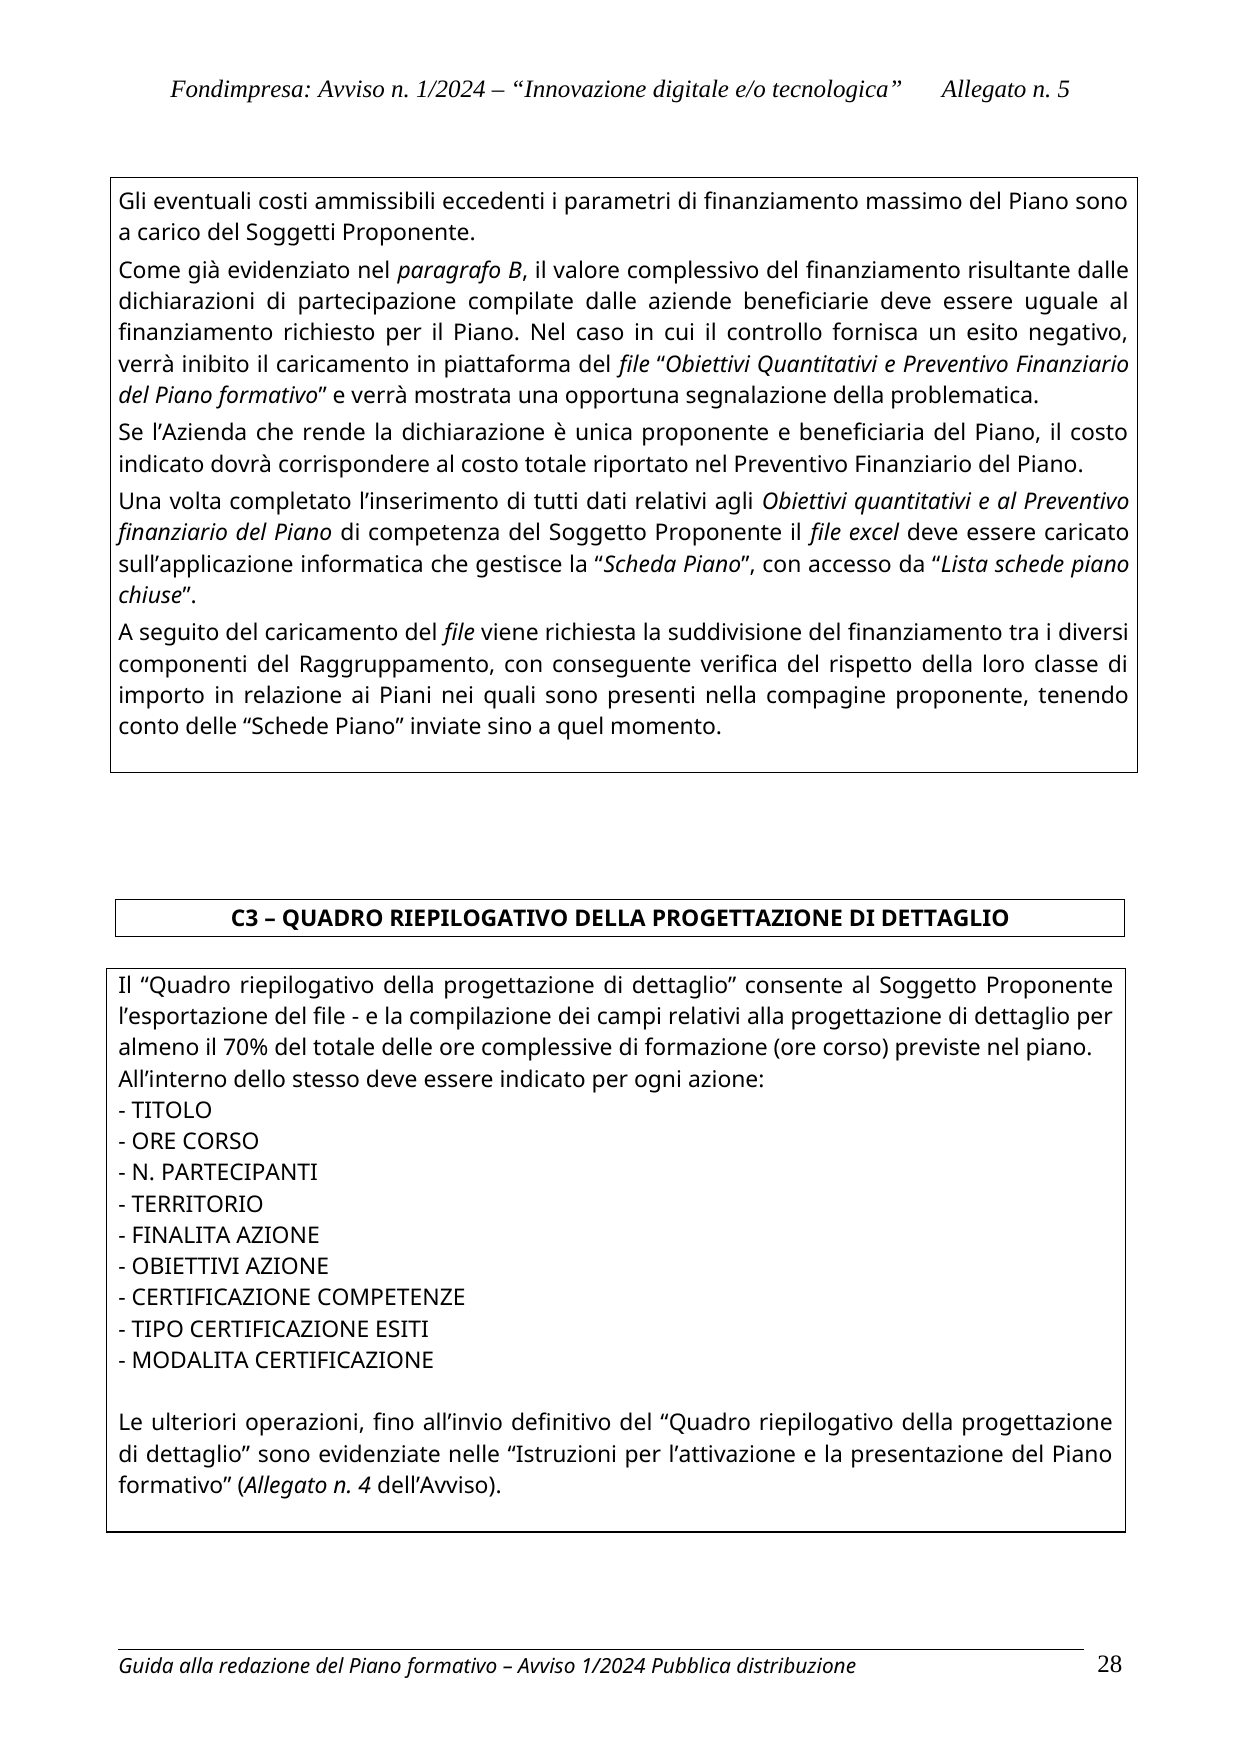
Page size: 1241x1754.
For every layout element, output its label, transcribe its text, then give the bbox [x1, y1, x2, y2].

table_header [111, 178, 1137, 772]
subtitle C3 – QUADRO RIEPILOGATIVO DELLA PROGETTAZIONE DI DETTAGLIO [116, 900, 1124, 936]
table_header Il “Quadro riepilogativo della progettazione di dettaglio” consente al Soggetto Proponente l’esportazione del file - e la compilazione dei campi relativi alla progettazione di dettaglio per almeno il 70% del totale delle ore complessive di formazione (ore corso) previste nel piano. All’interno dello stesso deve essere indicato per ogni azione: - TITOLO - ORE CORSO - N. PARTECIPANTI - TERRITORIO - FINALITA AZIONE - OBIETTIVI AZIONE - CERTIFICAZIONE COMPETENZE - TIPO CERTIFICAZIONE ESITI - MODALITA CERTIFICAZIONE Le ulteriori operazioni, fino all’invio definitivo del “Quadro riepilogativo della progettazione di dettaglio” sono evidenziate nelle “Istruzioni per l’attivazione e la presentazione del Piano formativo” (Allegato n. 4 dell’Avviso). [107, 969, 1125, 1531]
